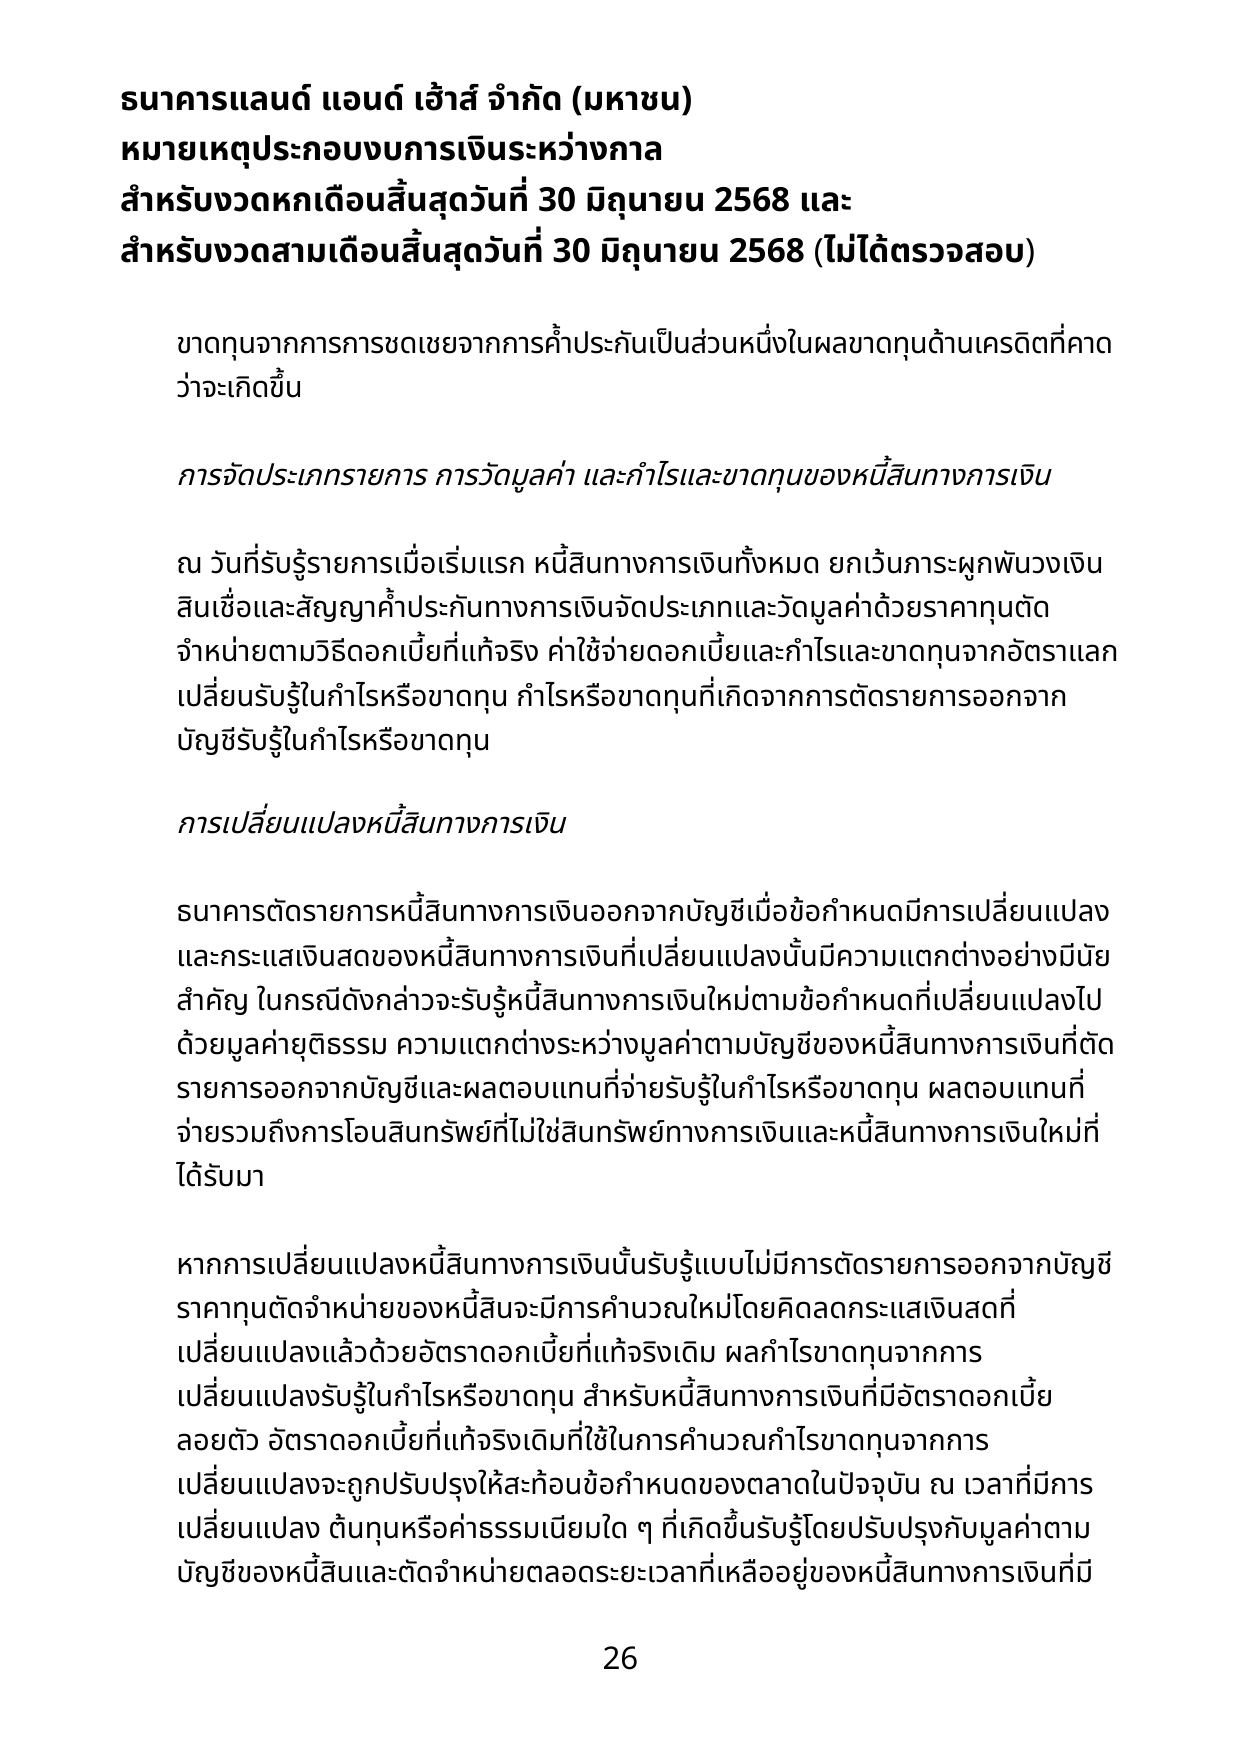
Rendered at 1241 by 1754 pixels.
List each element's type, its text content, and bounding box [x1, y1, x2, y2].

list ธนาคารตัดรายการหนี้สินทางการเงินออกจากบัญชีเมื่อข้อกําหนดมีการเปลี่ยนแปลงและกระแสเงินสดของหนี้สินทางการเงินที่เปลี่ยนแปลงนั้นมีความแตกต่างอย่างมีนัยสำคัญ ในกรณีดังกล่าวจะรับรู้หนี้สินทางการเงินใหม่ตามข้อกำหนดที่เปลี่ยนแปลงไปด้วยมูลค่ายุติธรรม ความแตกต่างระหว่างมูลค่าตามบัญชีของหนี้สินทางการเงินที่ตัดรายการออกจากบัญชีและผลตอบแทนที่จ่ายรับรู้ในกำไรหรือขาดทุน ผลตอบแทนที่จ่ายรวมถึงการโอนสินทรัพย์ที่ไม่ใช่สินทรัพย์ทางการเงินและหนี้สินทางการเงินใหม่ที่ได้รับมา [176, 891, 1120, 1199]
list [176, 1243, 1120, 1596]
text การเปลี่ยนแปลงหนี้สินทางการเงิน [176, 803, 1120, 847]
list ณ วันที่รับรู้รายการเมื่อเริ่มแรก หนี้สินทางการเงินทั้งหมด ยกเว้นภาระผูกพันวงเงินสินเชื่อและสัญญาค้ำประกันทางการเงินจัดประเภทและวัดมูลค่าด้วยราคาทุนตัดจำหน่ายตามวิธีดอกเบี้ยที่แท้จริง ค่าใช้จ่ายดอกเบี้ยและกำไรและขาดทุนจากอัตราแลกเปลี่ยนรับรู้ในกำไรหรือขาดทุน กำไรหรือขาดทุนที่เกิดจากการตัดรายการออกจากบัญชีรับรู้ในกำไรหรือขาดทุน [176, 543, 1120, 763]
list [176, 322, 1120, 411]
text การจัดประเภทรายการ การวัดมูลค่า และกำไรและขาดทุนของหนี้สินทางการเงิน [176, 455, 1120, 499]
